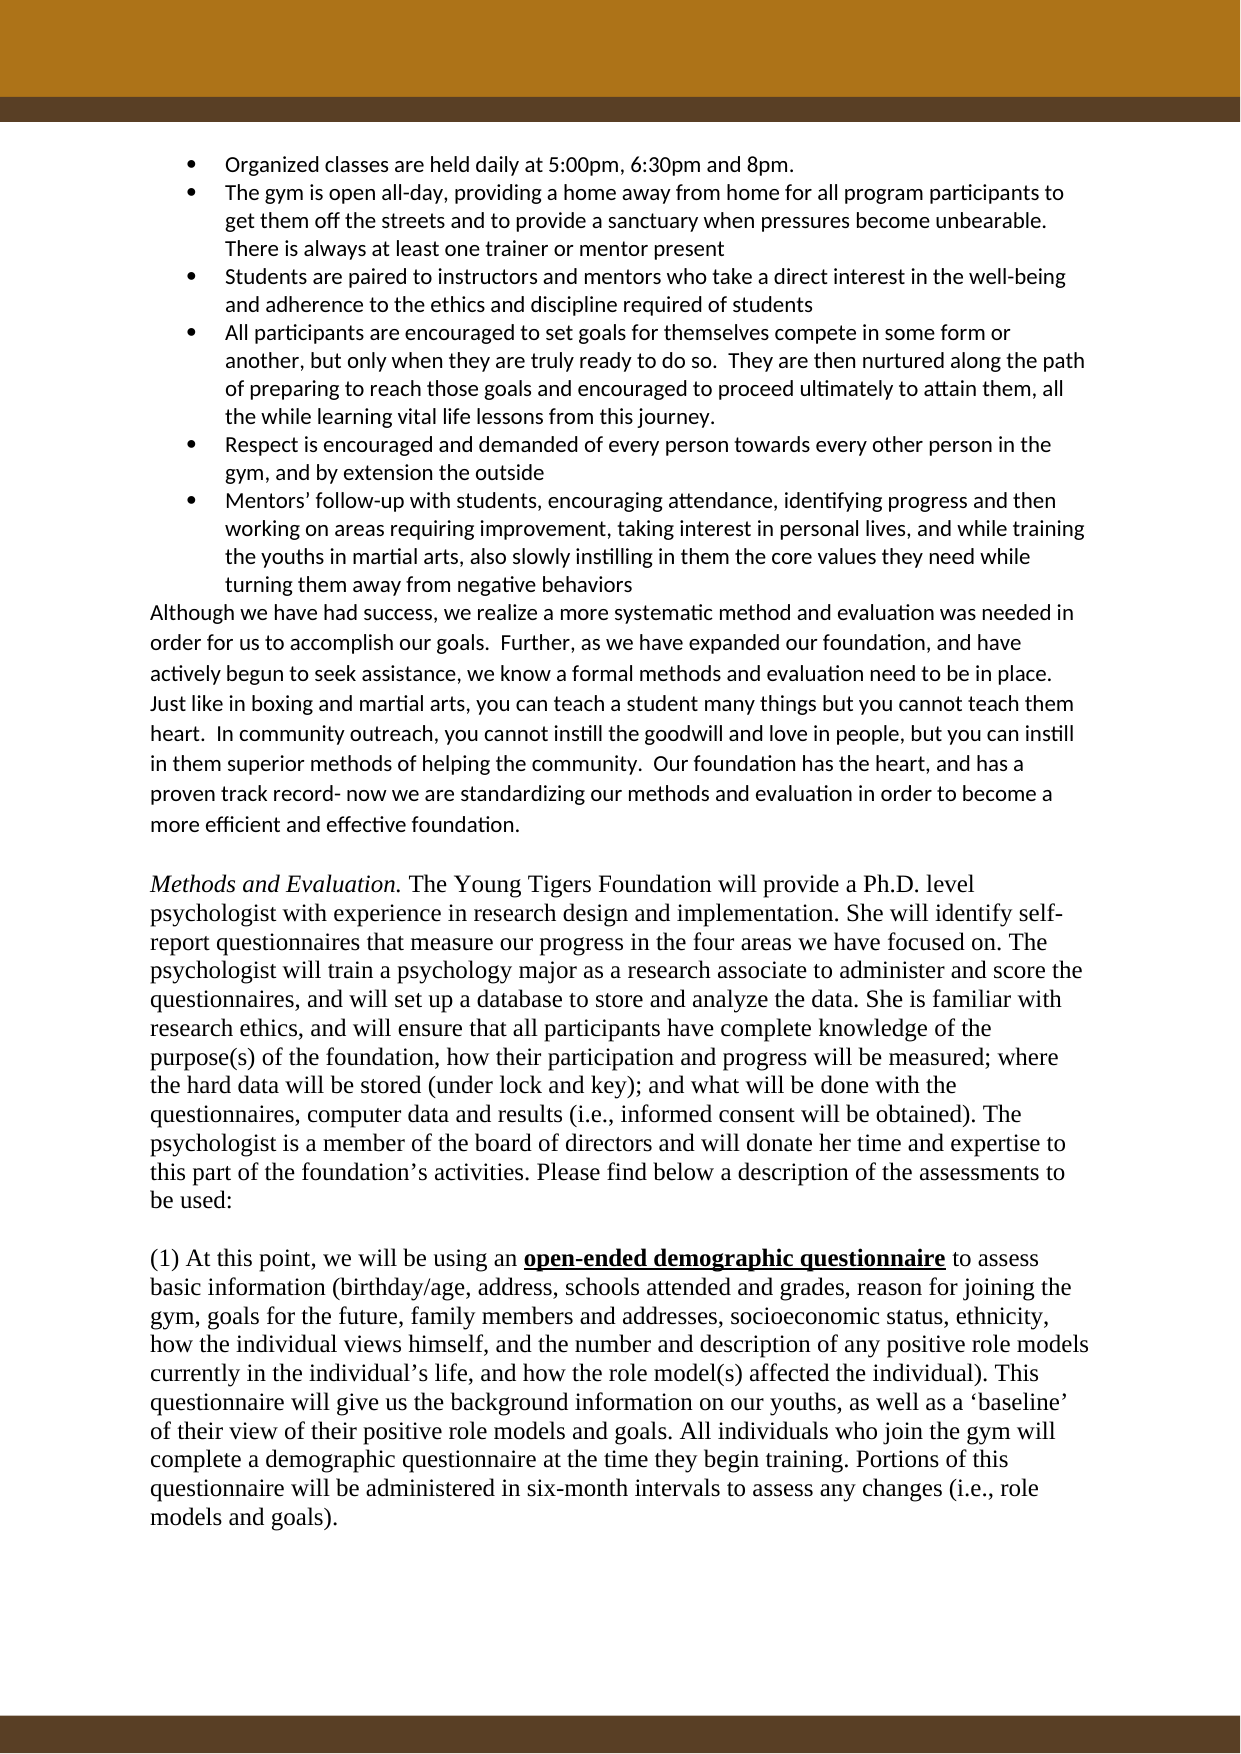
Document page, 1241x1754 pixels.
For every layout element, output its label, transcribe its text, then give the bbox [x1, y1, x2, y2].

list Organized classes are held daily at 5:00pm, 6:30pm and 8pm. [187, 150, 1090, 178]
text Methods and Evaluation. The Young Tigers Foundation will provide a Ph.D. level psychologist with experience in research design and implementation. She will identify self-report questionnaires that measure our progress in the four areas we have focused on. The psychologist will train a psychology major as a research associate to administer and score the questionnaires, and will set up a database to store and analyze the data. She is familiar with research ethics, and will ensure that all participants have complete knowledge of the purpose(s) of the foundation, how their participation and progress will be measured; where the hard data will be stored (under lock and key); and what will be done with the questionnaires, computer data and results (i.e., informed consent will be obtained). The psychologist is a member of the board of directors and will donate her time and expertise to this part of the foundation’s activities. Please find below a description of the assessments to be used: [150, 869, 1090, 1214]
list Students are paired to instructors and mentors who take a direct interest in the well-being and adherence to the ethics and discipline required of students [187, 262, 1090, 318]
text (1) At this point, we will be using an open-ended demographic questionnaire to assess basic information (birthday/age, address, schools attended and grades, reason for joining the gym, goals for the future, family members and addresses, socioeconomic status, ethnicity, how the individual views himself, and the number and description of any positive role models currently in the individual’s life, and how the role model(s) affected the individual). This questionnaire will give us the background information on our youths, as well as a ‘baseline’ of their view of their positive role models and goals. All individuals who join the gym will complete a demographic questionnaire at the time they begin training. Portions of this questionnaire will be administered in six-month intervals to assess any changes (i.e., role models and goals). [150, 1243, 1090, 1531]
list All participants are encouraged to set goals for themselves compete in some form or another, but only when they are truly ready to do so. They are then nurtured along the path of preparing to reach those goals and encouraged to proceed ultimately to attain them, all the while learning vital life lessons from this journey. [187, 318, 1090, 430]
list The gym is open all-day, providing a home away from home for all program participants to get them off the streets and to provide a sanctuary when pressures become unbearable. There is always at least one trainer or mentor present [187, 178, 1090, 262]
list Respect is encouraged and demanded of every person towards every other person in the gym, and by extension the outside [187, 430, 1090, 486]
list Mentors’ follow-up with students, encouraging attendance, identifying progress and then working on areas requiring improvement, taking interest in personal lives, and while training the youths in martial arts, also slowly instilling in them the core values they need while turning them away from negative behaviors [187, 486, 1090, 598]
text Although we have had success, we realize a more systematic method and evaluation was needed in order for us to accomplish our goals. Further, as we have expanded our foundation, and have actively begun to seek assistance, we know a formal methods and evaluation need to be in place. Just like in boxing and martial arts, you can teach a student many things but you cannot teach them heart. In community outreach, you cannot instill the goodwill and love in people, but you can instill in them superior methods of helping the community. Our foundation has the heart, and has a proven track record- now we are standardizing our methods and evaluation in order to become a more efficient and effective foundation. [150, 598, 1090, 838]
